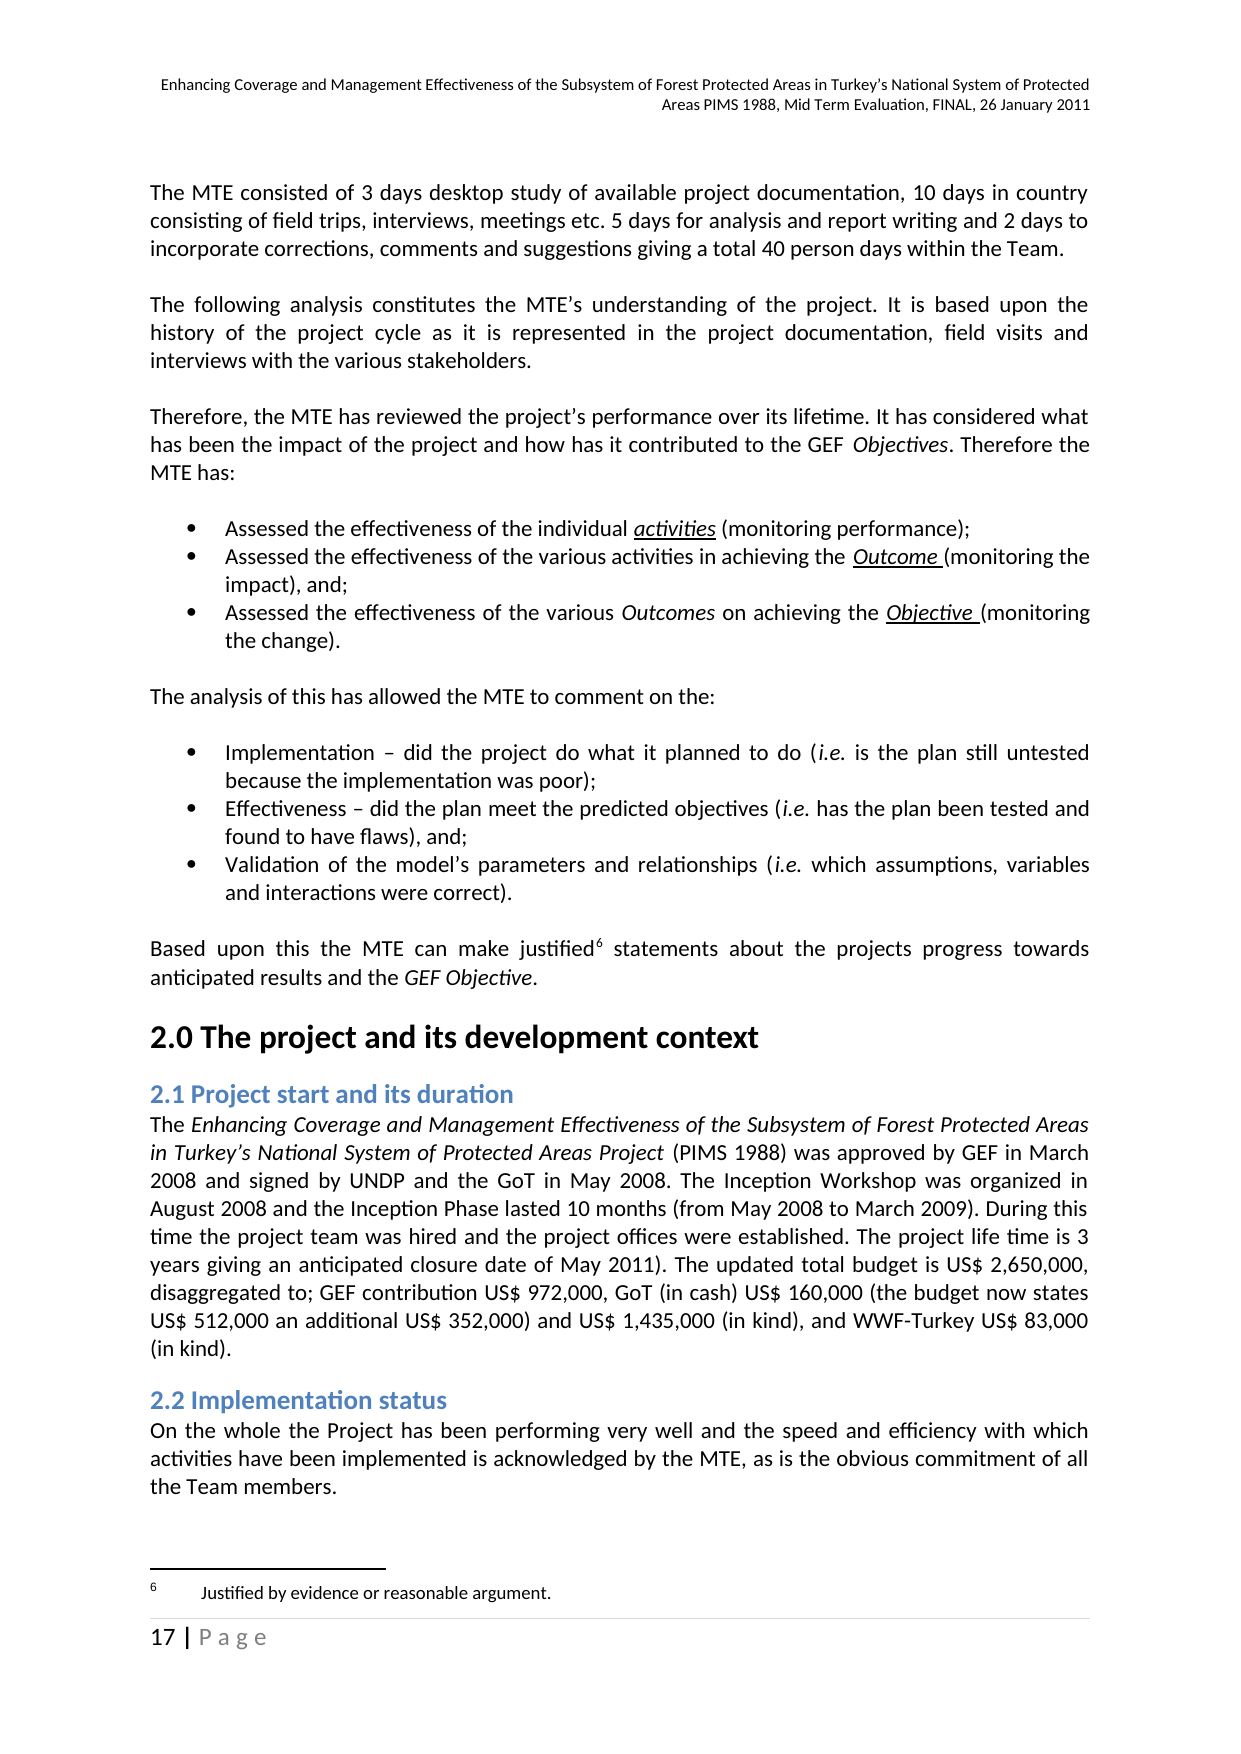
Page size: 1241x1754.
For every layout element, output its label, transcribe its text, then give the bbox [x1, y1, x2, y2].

text Therefore, the MTE has reviewed the project’s performance over its lifetime. It has considered what has been the impact of the project and how has it contributed to the GEF Objectives. Therefore the MTE has: [150, 402, 1090, 486]
text The following analysis constitutes the MTE’s understanding of the project. It is based upon the history of the project cycle as it is represented in the project documentation, field visits and interviews with the various stakeholders. [150, 290, 1090, 374]
list Assessed the effectiveness of the various Outcomes on achieving the Objective (monitoring the change). [187, 598, 1090, 654]
list Assessed the effectiveness of the individual activities (monitoring performance); [187, 514, 1090, 542]
list Validation of the model’s parameters and relationships (i.e. which assumptions, variables and interactions were correct). [187, 851, 1090, 907]
text The MTE consisted of 3 days desktop study of available project documentation, 10 days in country consisting of field trips, interviews, meetings etc. 5 days for analysis and report writing and 2 days to incorporate corrections, comments and suggestions giving a total 40 person days within the Team. [150, 178, 1090, 262]
text On the whole the Project has been performing very well and the speed and efficiency with which activities have been implemented is acknowledged by the MTE, as is the obvious commitment of all the Team members. [150, 1416, 1090, 1500]
text Based upon this the MTE can make justified statements about the projects progress towards anticipated results and the GEF Objective. [150, 934, 1090, 991]
subtitle 2.0 The project and its development context [150, 1016, 1090, 1056]
subtitle 2.2 Implementation status [150, 1383, 1090, 1416]
text The Enhancing Coverage and Management Effectiveness of the Subsystem of Forest Protected Areas in Turkey’s National System of Protected Areas Project (PIMS 1988) was approved by GEF in March 2008 and signed by UNDP and the GoT in May 2008. The Inception Workshop was organized in August 2008 and the Inception Phase lasted 10 months (from May 2008 to March 2009). During this time the project team was hired and the project offices were established. The project life time is 3 years giving an anticipated closure date of May 2011). The updated total budget is US$ 2,650,000, disaggregated to; GEF contribution US$ 972,000, GoT (in cash) US$ 160,000 (the budget now states US$ 512,000 an additional US$ 352,000) and US$ 1,435,000 (in kind), and WWF-Turkey US$ 83,000 (in kind). [150, 1110, 1090, 1362]
text The analysis of this has allowed the MTE to comment on the: [150, 682, 1090, 710]
subtitle 2.1 Project start and its duration [150, 1077, 1090, 1110]
list Implementation – did the project do what it planned to do (i.e. is the plan still untested because the implementation was poor); [187, 738, 1090, 794]
list Assessed the effectiveness of the various activities in achieving the Outcome (monitoring the impact), and; [187, 542, 1090, 598]
list Effectiveness – did the plan meet the predicted objectives (i.e. has the plan been tested and found to have flaws), and; [187, 794, 1090, 851]
